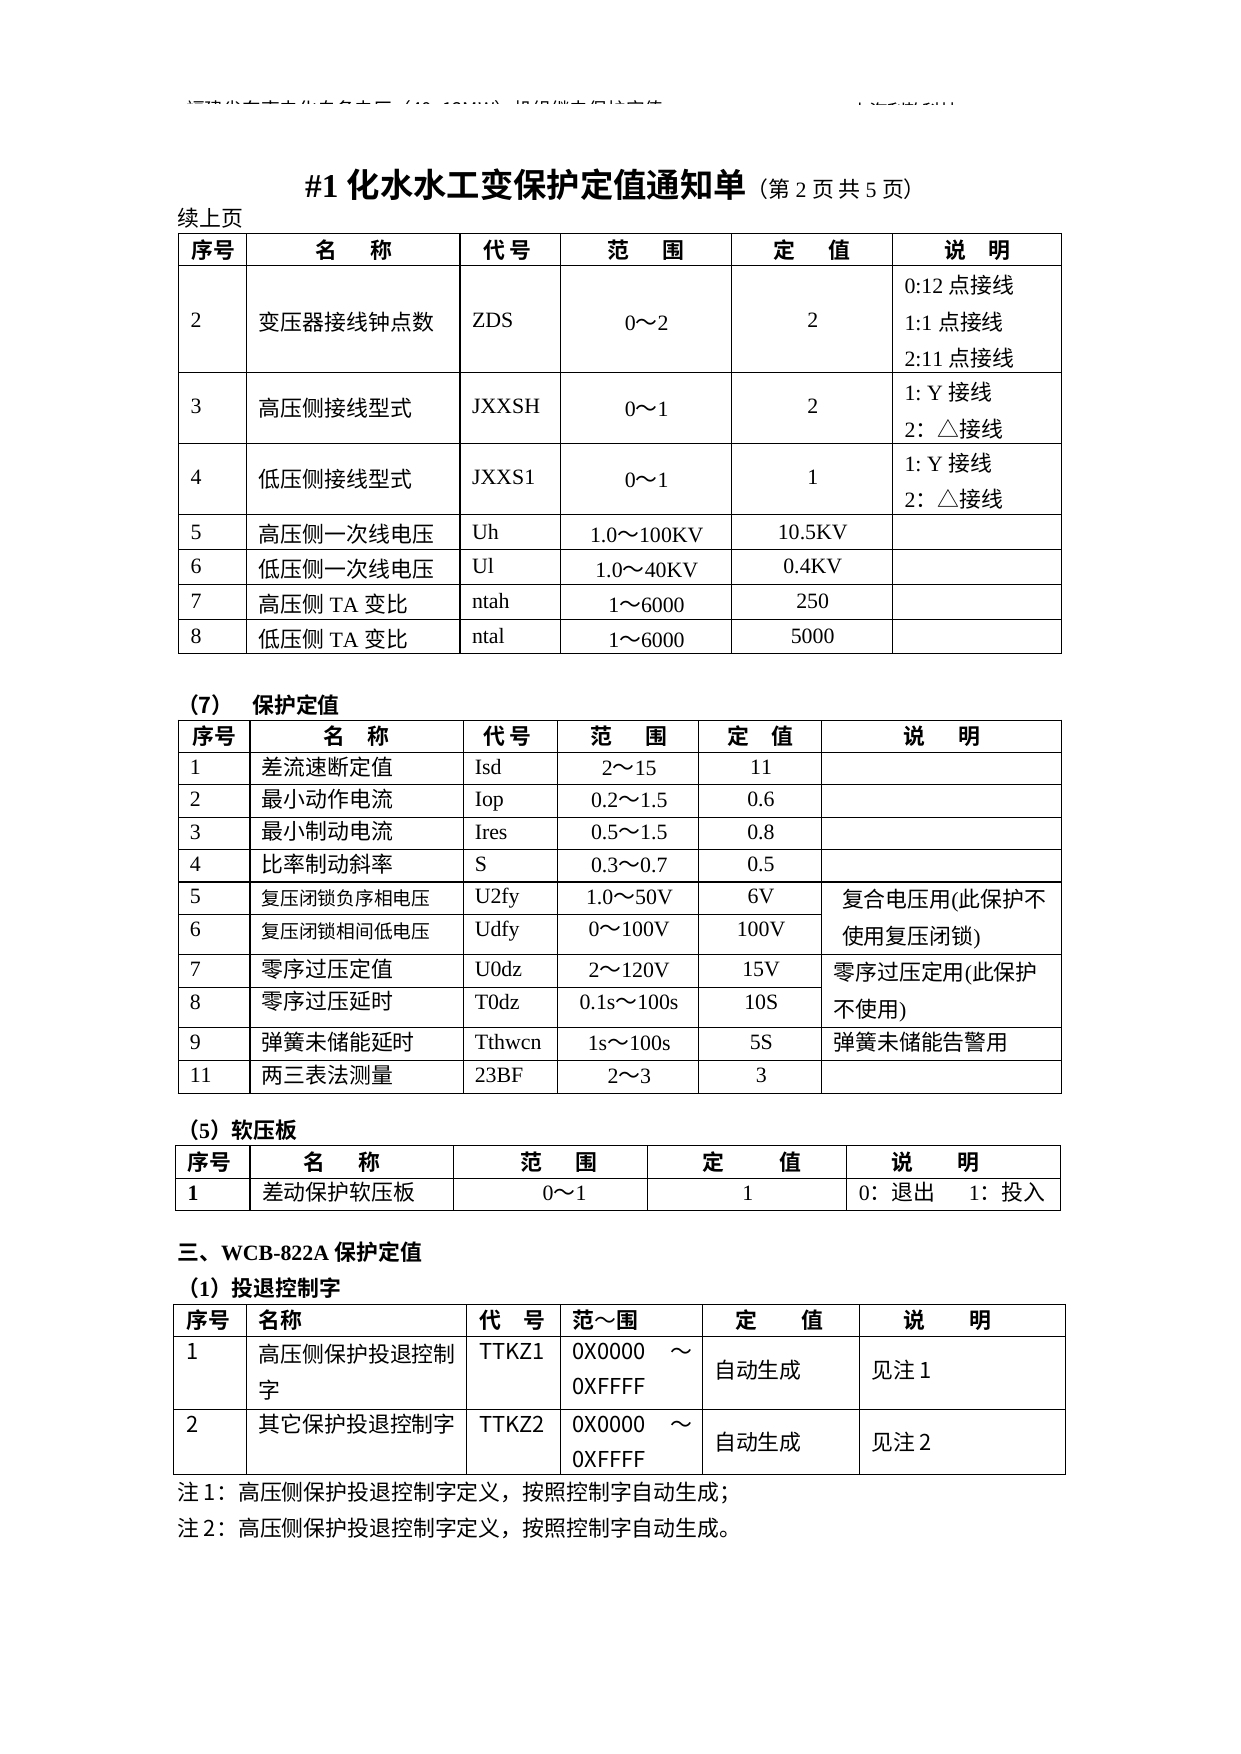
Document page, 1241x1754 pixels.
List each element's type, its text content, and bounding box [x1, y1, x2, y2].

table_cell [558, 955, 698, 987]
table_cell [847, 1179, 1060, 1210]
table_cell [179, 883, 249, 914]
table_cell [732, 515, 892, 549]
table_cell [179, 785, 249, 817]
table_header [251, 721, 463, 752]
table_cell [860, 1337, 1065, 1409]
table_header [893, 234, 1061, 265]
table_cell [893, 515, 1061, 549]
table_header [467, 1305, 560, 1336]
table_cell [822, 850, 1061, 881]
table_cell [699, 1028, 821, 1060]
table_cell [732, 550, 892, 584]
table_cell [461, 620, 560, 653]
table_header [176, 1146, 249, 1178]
text （5）软压板 [177, 1113, 1088, 1145]
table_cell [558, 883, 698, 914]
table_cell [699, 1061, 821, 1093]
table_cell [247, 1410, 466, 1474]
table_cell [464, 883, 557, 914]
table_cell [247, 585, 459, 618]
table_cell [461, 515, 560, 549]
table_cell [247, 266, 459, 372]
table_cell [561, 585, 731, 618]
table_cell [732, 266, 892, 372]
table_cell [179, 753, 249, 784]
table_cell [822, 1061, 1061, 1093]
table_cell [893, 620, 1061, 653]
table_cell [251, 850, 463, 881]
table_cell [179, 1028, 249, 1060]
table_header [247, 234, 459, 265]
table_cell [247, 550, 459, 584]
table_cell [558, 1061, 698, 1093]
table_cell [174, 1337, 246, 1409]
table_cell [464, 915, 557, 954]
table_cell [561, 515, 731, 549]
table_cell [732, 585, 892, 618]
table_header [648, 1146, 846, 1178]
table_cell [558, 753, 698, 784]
text 续上页 [177, 201, 247, 233]
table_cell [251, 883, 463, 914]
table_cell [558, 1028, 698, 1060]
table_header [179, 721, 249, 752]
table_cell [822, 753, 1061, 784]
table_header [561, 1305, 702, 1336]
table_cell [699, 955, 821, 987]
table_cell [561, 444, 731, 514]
text 三、WCB-822A 保护定值 [177, 1231, 1088, 1267]
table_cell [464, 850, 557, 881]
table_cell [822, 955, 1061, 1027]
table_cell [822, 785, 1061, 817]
text 注 1：高压侧保护投退控制字定义，按照控制字自动生成； 注 2：高压侧保护投退控制字定义，按照控制字自动生成。 [177, 1475, 747, 1543]
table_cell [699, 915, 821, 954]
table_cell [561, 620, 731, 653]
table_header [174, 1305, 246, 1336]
list 保护定值 [177, 688, 1088, 719]
text （1）投退控制字 [177, 1267, 1088, 1304]
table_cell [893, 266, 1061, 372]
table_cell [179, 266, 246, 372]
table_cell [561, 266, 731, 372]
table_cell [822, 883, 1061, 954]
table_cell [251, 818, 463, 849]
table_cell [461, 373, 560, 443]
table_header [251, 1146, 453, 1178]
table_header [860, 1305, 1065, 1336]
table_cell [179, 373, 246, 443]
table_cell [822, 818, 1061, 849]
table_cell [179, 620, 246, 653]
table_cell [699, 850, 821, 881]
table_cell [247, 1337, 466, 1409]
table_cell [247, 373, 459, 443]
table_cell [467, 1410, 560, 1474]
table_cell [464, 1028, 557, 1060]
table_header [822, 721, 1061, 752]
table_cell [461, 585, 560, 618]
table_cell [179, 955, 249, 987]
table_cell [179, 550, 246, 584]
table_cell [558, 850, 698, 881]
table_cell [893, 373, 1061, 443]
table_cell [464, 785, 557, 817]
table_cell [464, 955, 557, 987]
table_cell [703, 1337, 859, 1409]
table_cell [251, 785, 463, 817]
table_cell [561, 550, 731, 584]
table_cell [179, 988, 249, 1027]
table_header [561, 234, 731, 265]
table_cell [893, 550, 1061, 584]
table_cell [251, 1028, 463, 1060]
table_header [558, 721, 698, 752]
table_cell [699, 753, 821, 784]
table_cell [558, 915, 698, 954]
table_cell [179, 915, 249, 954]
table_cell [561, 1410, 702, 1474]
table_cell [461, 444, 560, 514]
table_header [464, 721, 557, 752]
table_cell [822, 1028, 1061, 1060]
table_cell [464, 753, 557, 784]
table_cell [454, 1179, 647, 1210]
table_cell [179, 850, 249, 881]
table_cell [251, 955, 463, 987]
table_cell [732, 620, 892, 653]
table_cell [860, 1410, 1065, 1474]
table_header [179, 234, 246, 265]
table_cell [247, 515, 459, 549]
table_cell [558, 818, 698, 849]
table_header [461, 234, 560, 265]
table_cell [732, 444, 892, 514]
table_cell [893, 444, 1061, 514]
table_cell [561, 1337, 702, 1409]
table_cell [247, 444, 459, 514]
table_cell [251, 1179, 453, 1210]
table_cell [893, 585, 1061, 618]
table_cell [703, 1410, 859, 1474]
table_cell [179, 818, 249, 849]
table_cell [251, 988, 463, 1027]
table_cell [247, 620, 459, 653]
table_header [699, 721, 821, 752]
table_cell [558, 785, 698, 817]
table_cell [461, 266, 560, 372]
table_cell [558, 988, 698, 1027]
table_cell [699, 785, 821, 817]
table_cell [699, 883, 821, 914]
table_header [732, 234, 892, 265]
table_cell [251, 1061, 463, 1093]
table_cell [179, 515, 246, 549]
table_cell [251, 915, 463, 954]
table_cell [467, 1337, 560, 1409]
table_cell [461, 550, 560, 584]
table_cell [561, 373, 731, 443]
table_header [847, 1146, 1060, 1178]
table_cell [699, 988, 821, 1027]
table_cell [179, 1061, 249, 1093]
text #1 化水水工变保护定值通知单（第 2 页 共 5 页） [305, 151, 1088, 208]
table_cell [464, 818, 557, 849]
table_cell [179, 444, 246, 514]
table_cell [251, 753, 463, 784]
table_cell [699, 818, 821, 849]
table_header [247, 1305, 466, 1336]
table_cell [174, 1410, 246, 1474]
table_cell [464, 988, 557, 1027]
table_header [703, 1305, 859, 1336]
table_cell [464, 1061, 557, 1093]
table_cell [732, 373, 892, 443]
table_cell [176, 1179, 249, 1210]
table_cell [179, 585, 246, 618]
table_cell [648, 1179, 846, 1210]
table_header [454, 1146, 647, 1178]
